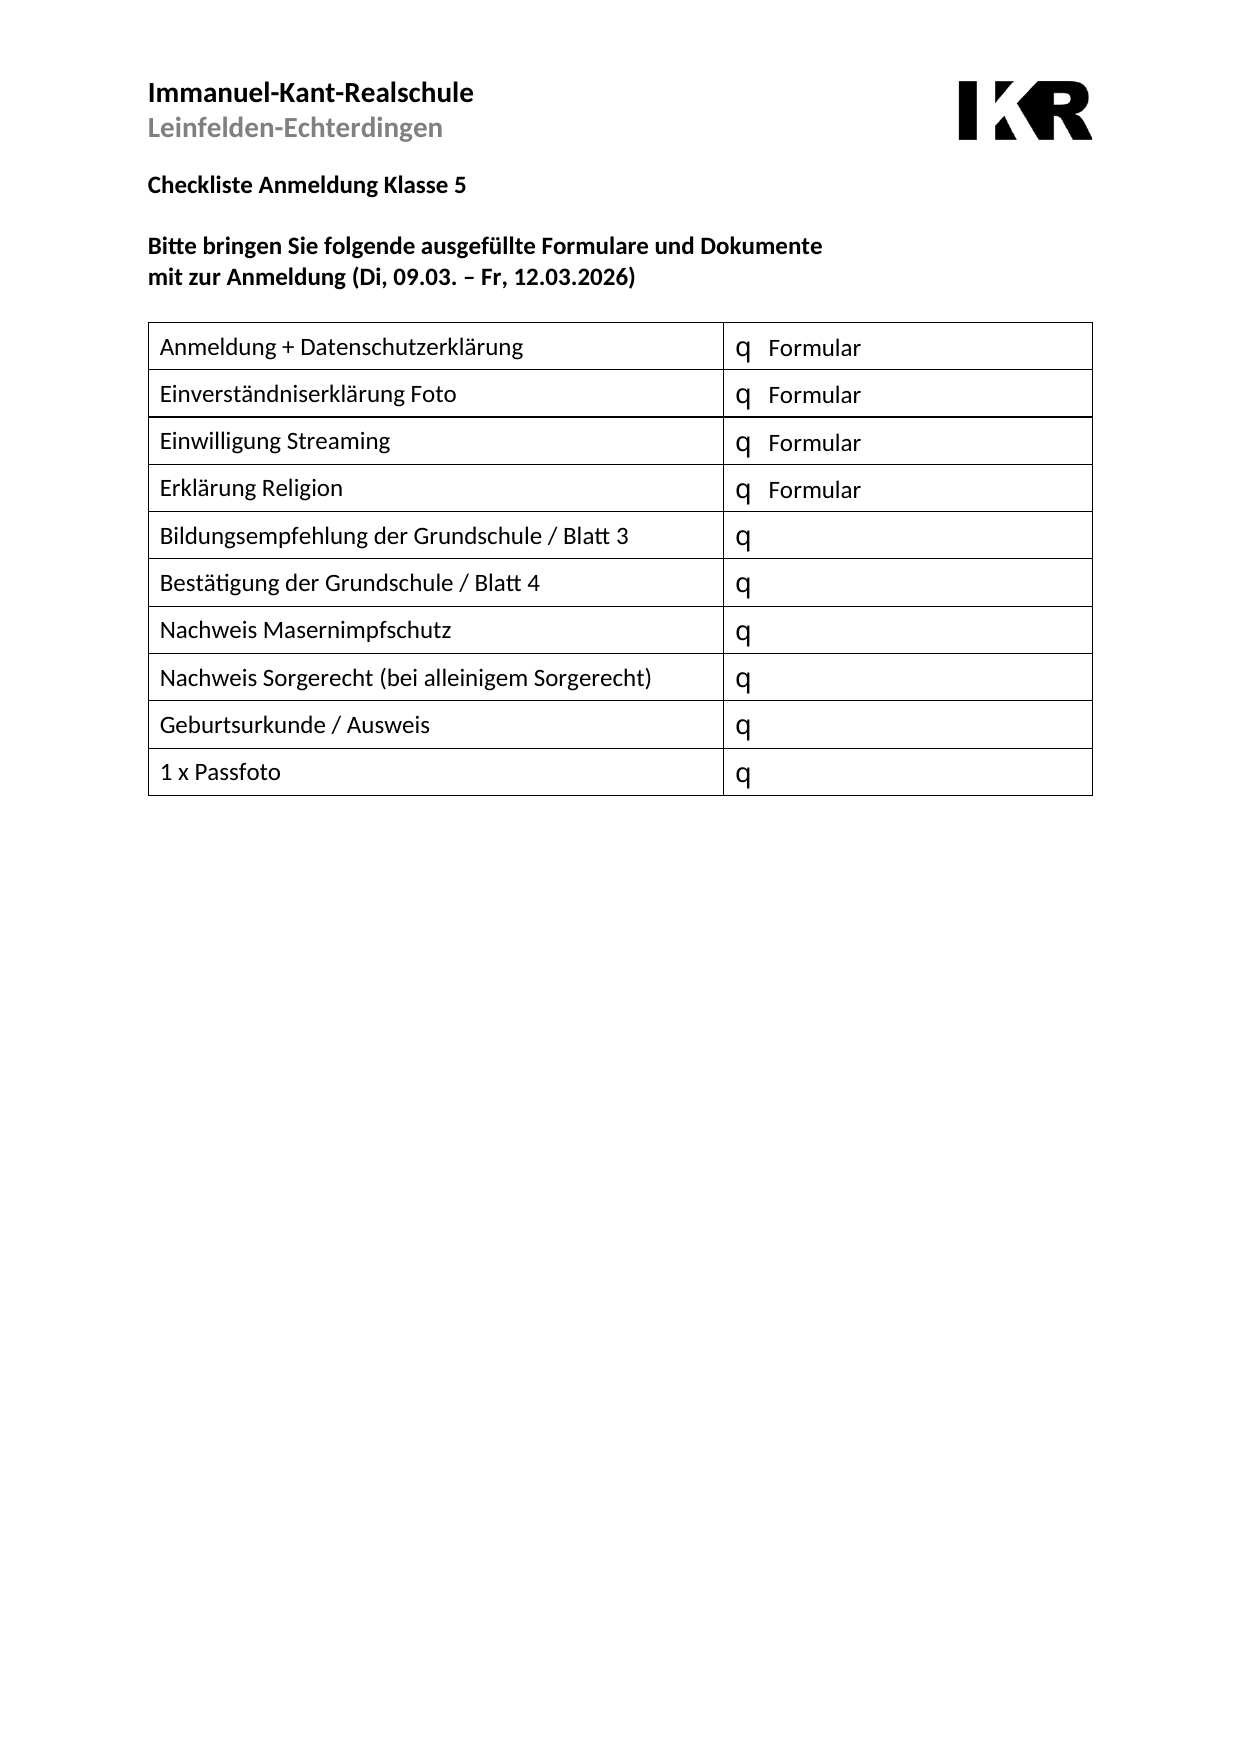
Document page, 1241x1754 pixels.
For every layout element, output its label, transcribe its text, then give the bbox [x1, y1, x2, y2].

table_cell q [724, 654, 1092, 700]
table_header Anmeldung + Datenschutzerklärung [149, 323, 723, 369]
table_cell q [724, 749, 1092, 795]
table_cell q [724, 607, 1092, 653]
table_cell q [724, 701, 1092, 747]
table_cell q Formular [724, 370, 1092, 416]
table_cell Nachweis Sorgerecht (bei alleinigem Sorgerecht) [149, 654, 723, 700]
table_cell q Formular [724, 418, 1092, 464]
text Bitte bringen Sie folgende ausgefüllte Formulare und Dokumente mit zur Anmeldung (Di, 09.03. – Fr, 12.03.2026) [148, 230, 974, 291]
table_cell Erklärung Religion [149, 465, 723, 511]
table_cell Einverständniserklärung Foto [149, 370, 723, 416]
table_cell Geburtsurkunde / Ausweis [149, 701, 723, 747]
table_cell Bildungsempfehlung der Grundschule / Blatt 3 [149, 512, 723, 558]
text Checkliste Anmeldung Klasse 5 [148, 169, 974, 200]
table_cell Einwilligung Streaming [149, 418, 723, 464]
table_cell 1 x Passfoto [149, 749, 723, 795]
table_cell q [724, 559, 1092, 606]
table_header q Formular [724, 323, 1092, 369]
table_cell Bestätigung der Grundschule / Blatt 4 [149, 559, 723, 606]
table_cell Nachweis Masernimpfschutz [149, 607, 723, 653]
table_cell q [724, 512, 1092, 558]
table_cell q Formular [724, 465, 1092, 511]
picture [958, 81, 1093, 140]
